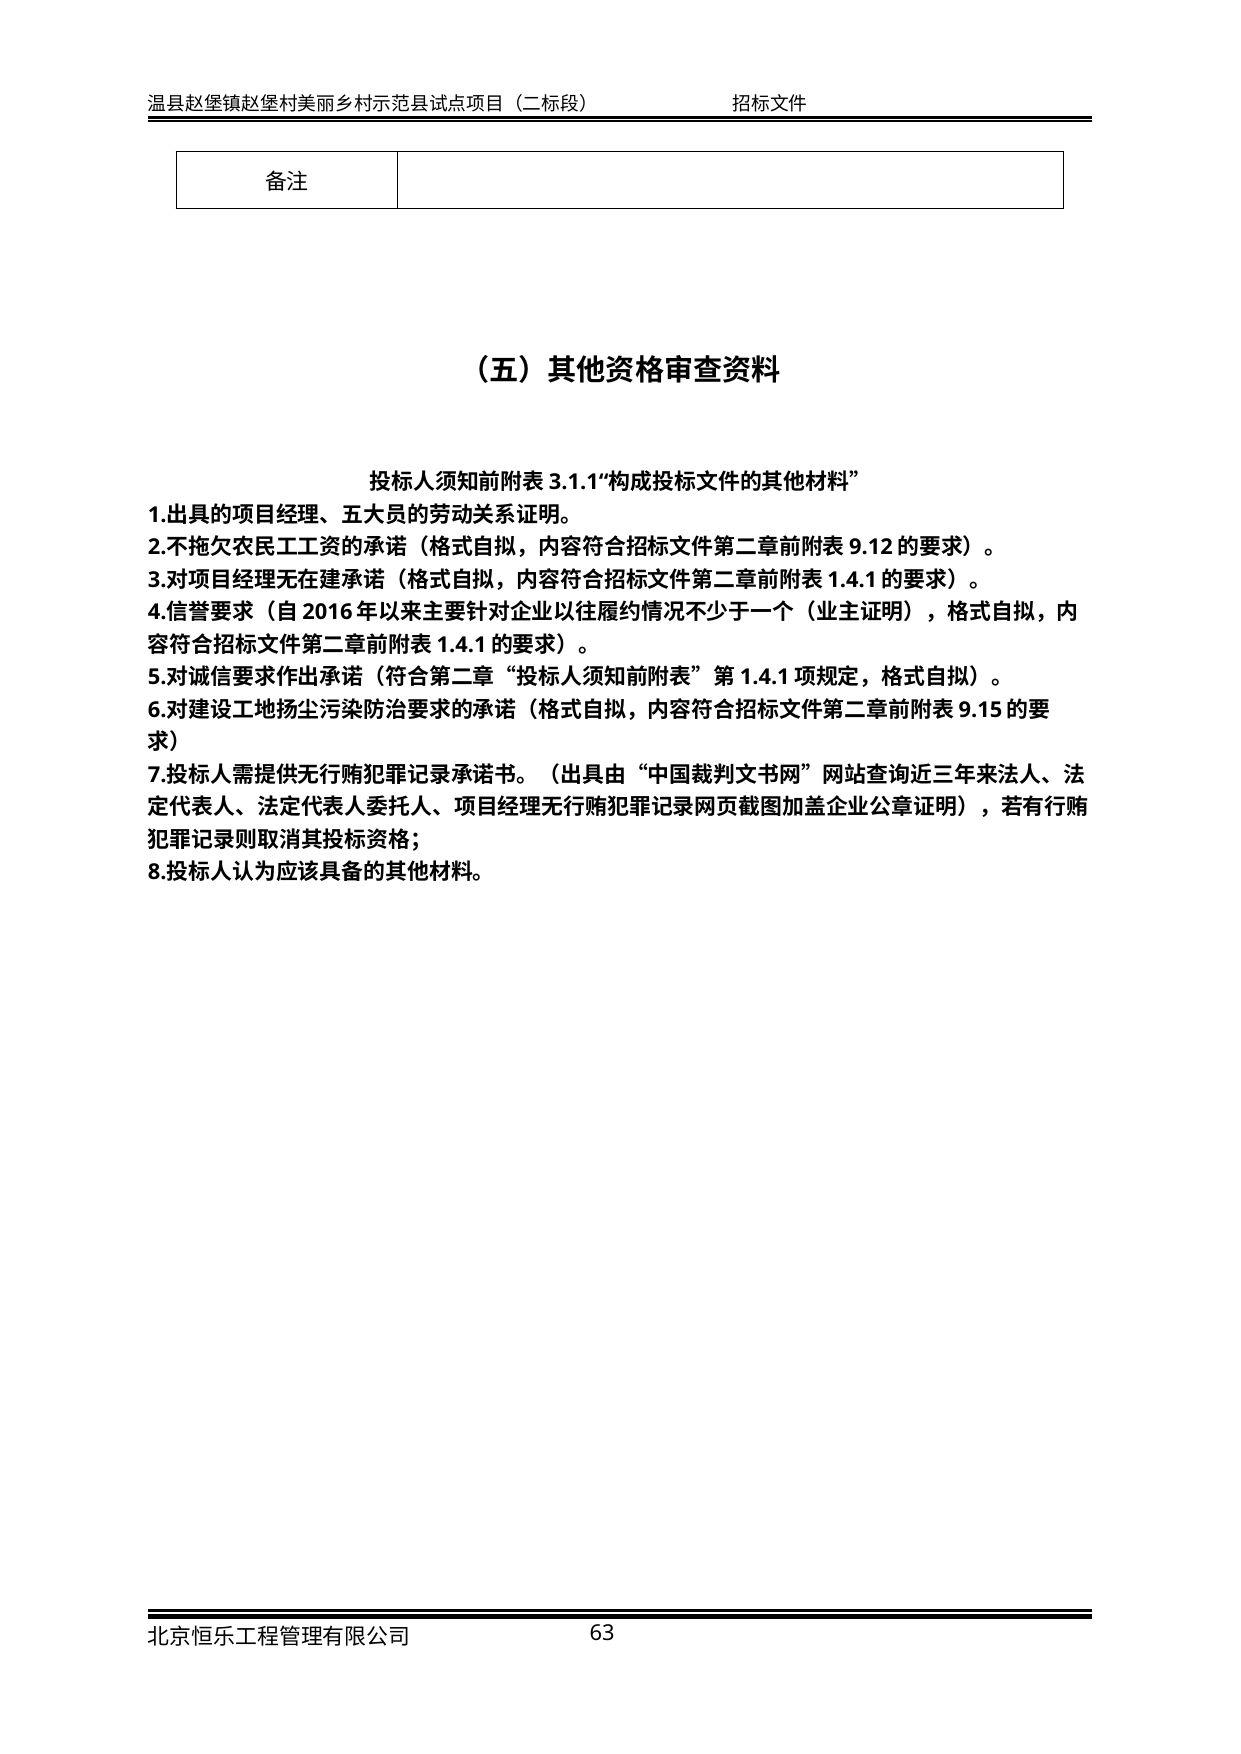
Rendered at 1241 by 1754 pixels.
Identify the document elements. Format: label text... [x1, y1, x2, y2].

text 7.投标人需提供无行贿犯罪记录承诺书。（出具由“中国裁判文书网”网站查询近三年来法人、法定代表人、法定代表人委托人、项目经理无行贿犯罪记录网页截图加盖企业公章证明），若有行贿犯罪记录则取消其投标资格； [148, 756, 1092, 854]
text 1.出具的项目经理、五大员的劳动关系证明。 [148, 496, 1092, 529]
text （五）其他资格审查资料 [148, 336, 1092, 401]
text 5.对诚信要求作出承诺（符合第二章“投标人须知前附表”第1.4.1项规定，格式自拟）。 [148, 659, 1092, 691]
text 2.不拖欠农民工工资的承诺（格式自拟，内容符合招标文件第二章前附表9.12的要求）。 [148, 529, 1092, 561]
table_cell [398, 152, 1063, 208]
text 投标人须知前附表3.1.1“构成投标文件的其他材料” [148, 464, 1092, 496]
text 3.对项目经理无在建承诺（格式自拟，内容符合招标文件第二章前附表1.4.1的要求）。 [148, 561, 1092, 594]
text 6.对建设工地扬尘污染防治要求的承诺（格式自拟，内容符合招标文件第二章前附表9.15的要求） [148, 691, 1092, 756]
text 4.信誉要求（自2016年以来主要针对企业以往履约情况不少于一个（业主证明），格式自拟，内容符合招标文件第二章前附表1.4.1的要求）。 [148, 594, 1092, 659]
text 8.投标人认为应该具备的其他材料。 [148, 854, 1092, 886]
table_cell 备注 [177, 152, 397, 208]
